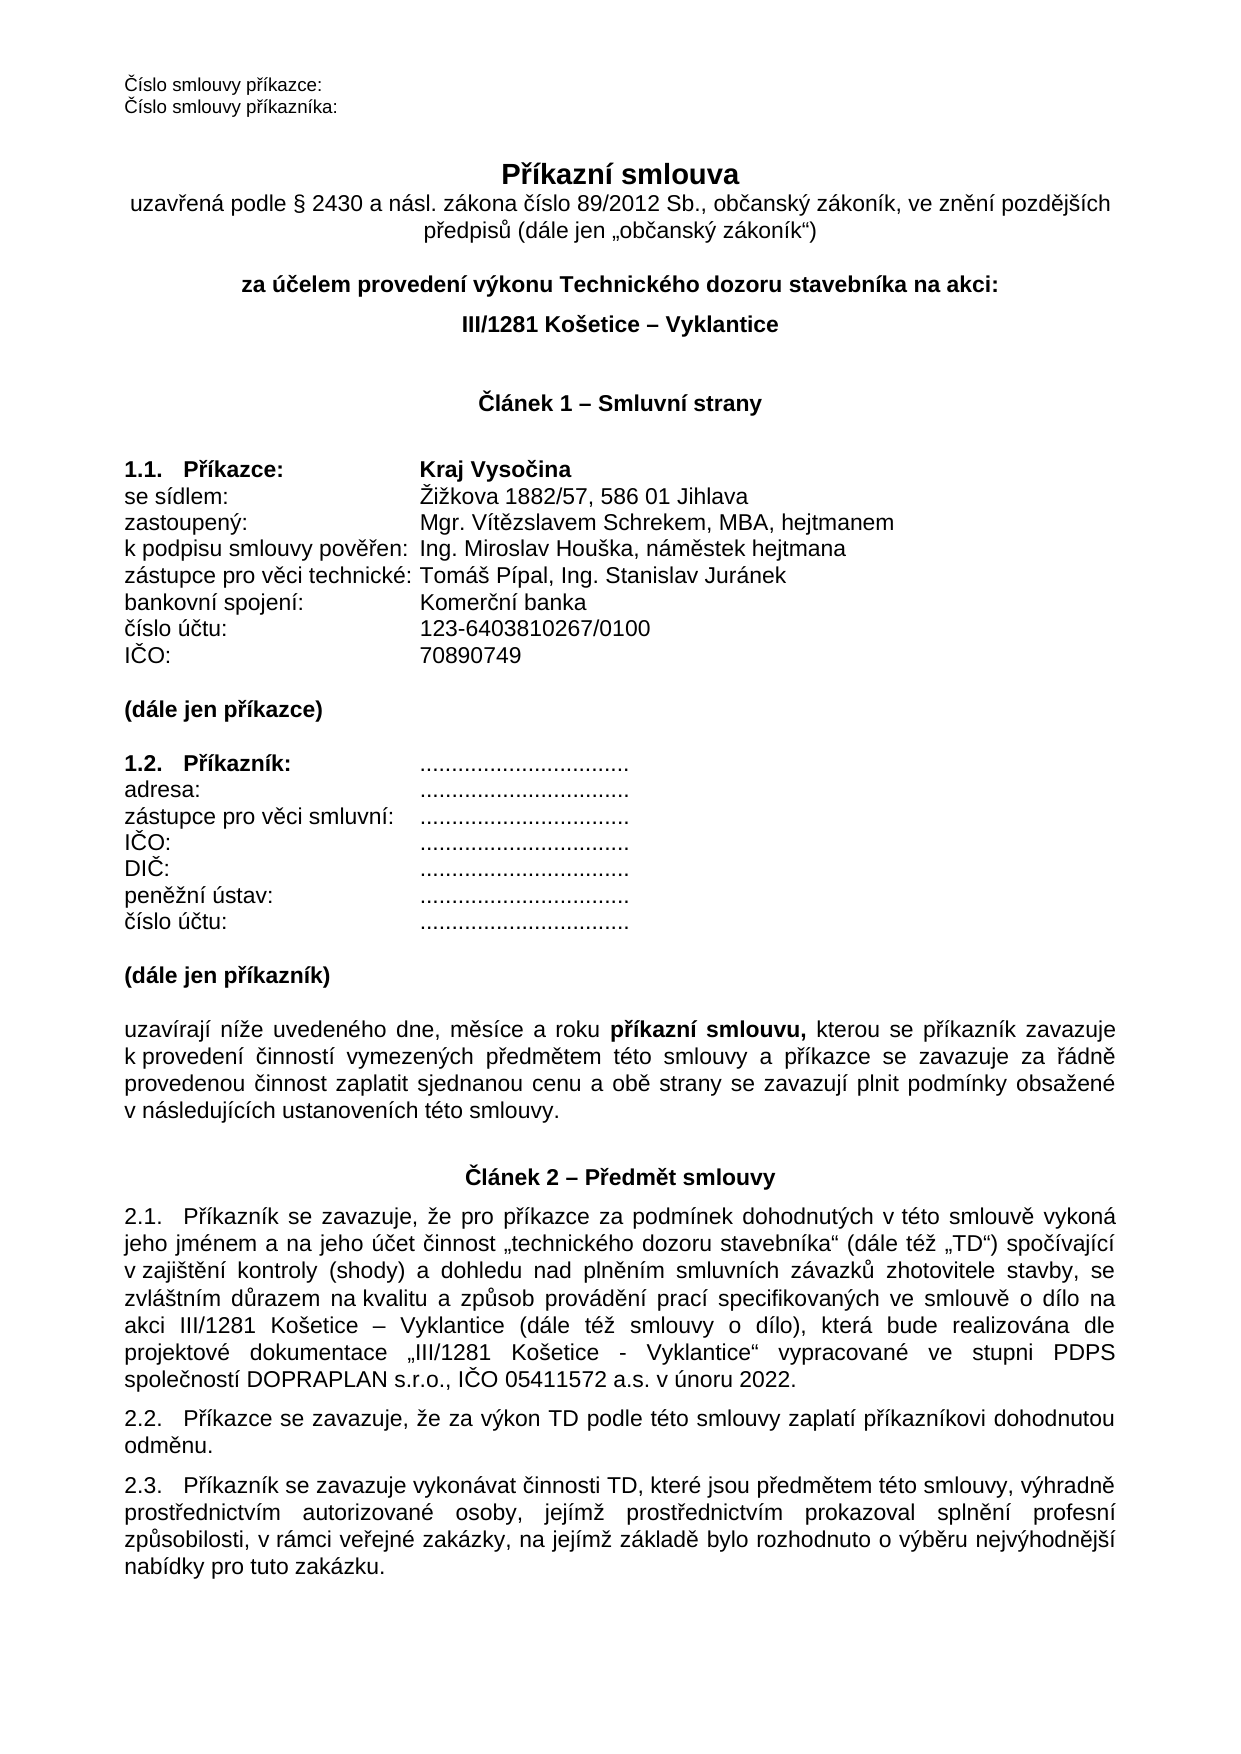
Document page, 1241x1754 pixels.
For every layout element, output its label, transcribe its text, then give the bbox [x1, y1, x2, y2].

text uzavírají níže uvedeného dne, měsíce a roku příkazní smlouvu, kterou se příkazník zavazuje k provedení činností vymezených předmětem této smlouvy a příkazce se zavazuje za řádně provedenou činnost zaplatit sjednanou cenu a obě strany se zavazují plnit podmínky obsažené v následujících ustanoveních této smlouvy. [124, 1016, 1116, 1124]
text DIČ: ................................. [124, 855, 1116, 882]
subtitle Příkazní smlouva [124, 163, 1116, 190]
text IČO: ................................. [124, 829, 1116, 855]
text za účelem provedení výkonu Technického dozoru stavebníka na akci: [124, 271, 1116, 298]
list Příkazník: ................................. [124, 750, 1116, 776]
subtitle peněžní ústav: ................................. [124, 882, 1116, 908]
list Příkazník se zavazuje vykonávat činnosti TD, které jsou předmětem této smlouvy, výhradně prostřednictvím autorizované osoby, jejímž prostřednictvím prokazoval splnění profesní způsobilosti, v rámci veřejné zakázky, na jejímž základě bylo rozhodnuto o výběru nejvýhodnější nabídky pro tuto zakázku. [124, 1472, 1116, 1580]
list Příkazce: Kraj Vysočina [124, 456, 1116, 483]
text (dále jen příkazce) [124, 696, 1116, 723]
text zástupce pro věci smluvní: ................................. [124, 803, 1116, 829]
list Příkazce se zavazuje, že za výkon TD podle této smlouvy zaplatí příkazníkovi dohodnutou odměnu. [124, 1405, 1116, 1459]
text III/1281 Košetice – Vyklantice [124, 311, 1116, 338]
text Článek 2 – Předmět smlouvy [124, 1163, 1116, 1191]
list Příkazník se zavazuje, že pro příkazce za podmínek dohodnutých v této smlouvě vykoná jeho jménem a na jeho účet činnost „technického dozoru stavebníka“ (dále též „TD“) spočívající v zajištění kontroly (shody) a dohledu nad plněním smluvních závazků zhotovitele stavby, se zvláštním důrazem na kvalitu a způsob provádění prací specifikovaných ve smlouvě o dílo na akci III/1281 Košetice – Vyklantice (dále též smlouvy o dílo), která bude realizována dle projektové dokumentace „III/1281 Košetice - Vyklantice“ vypracované ve stupni PDPS společností DOPRAPLAN s.r.o., IČO 05411572 a.s. v únoru 2022. [124, 1203, 1116, 1393]
text adresa: ................................. [124, 776, 1116, 803]
subtitle číslo účtu: ................................. [124, 908, 1116, 934]
text bankovní spojení: Komerční banka [124, 589, 1116, 615]
text číslo účtu: 123-6403810267/0100 [124, 615, 1116, 642]
text se sídlem: Žižkova 1882/57, 586 01 Jihlava [124, 483, 1116, 509]
text (dále jen příkazník) [124, 961, 1116, 988]
text zastoupený: Mgr. Vítězslavem Schrekem, MBA, hejtmanem [124, 509, 1116, 535]
text Článek 1 – Smluvní strany [124, 390, 1116, 417]
text zástupce pro věci technické: Tomáš Pípal, Ing. Stanislav Juránek [124, 562, 1116, 589]
text uzavřená podle § 2430 a násl. zákona číslo 89/2012 Sb., občanský zákoník, ve znění pozdějších předpisů (dále jen „občanský zákoník“) [124, 190, 1116, 244]
text k podpisu smlouvy pověřen: Ing. Miroslav Houška, náměstek hejtmana [124, 535, 1116, 562]
text IČO: 70890749 [124, 642, 1116, 669]
